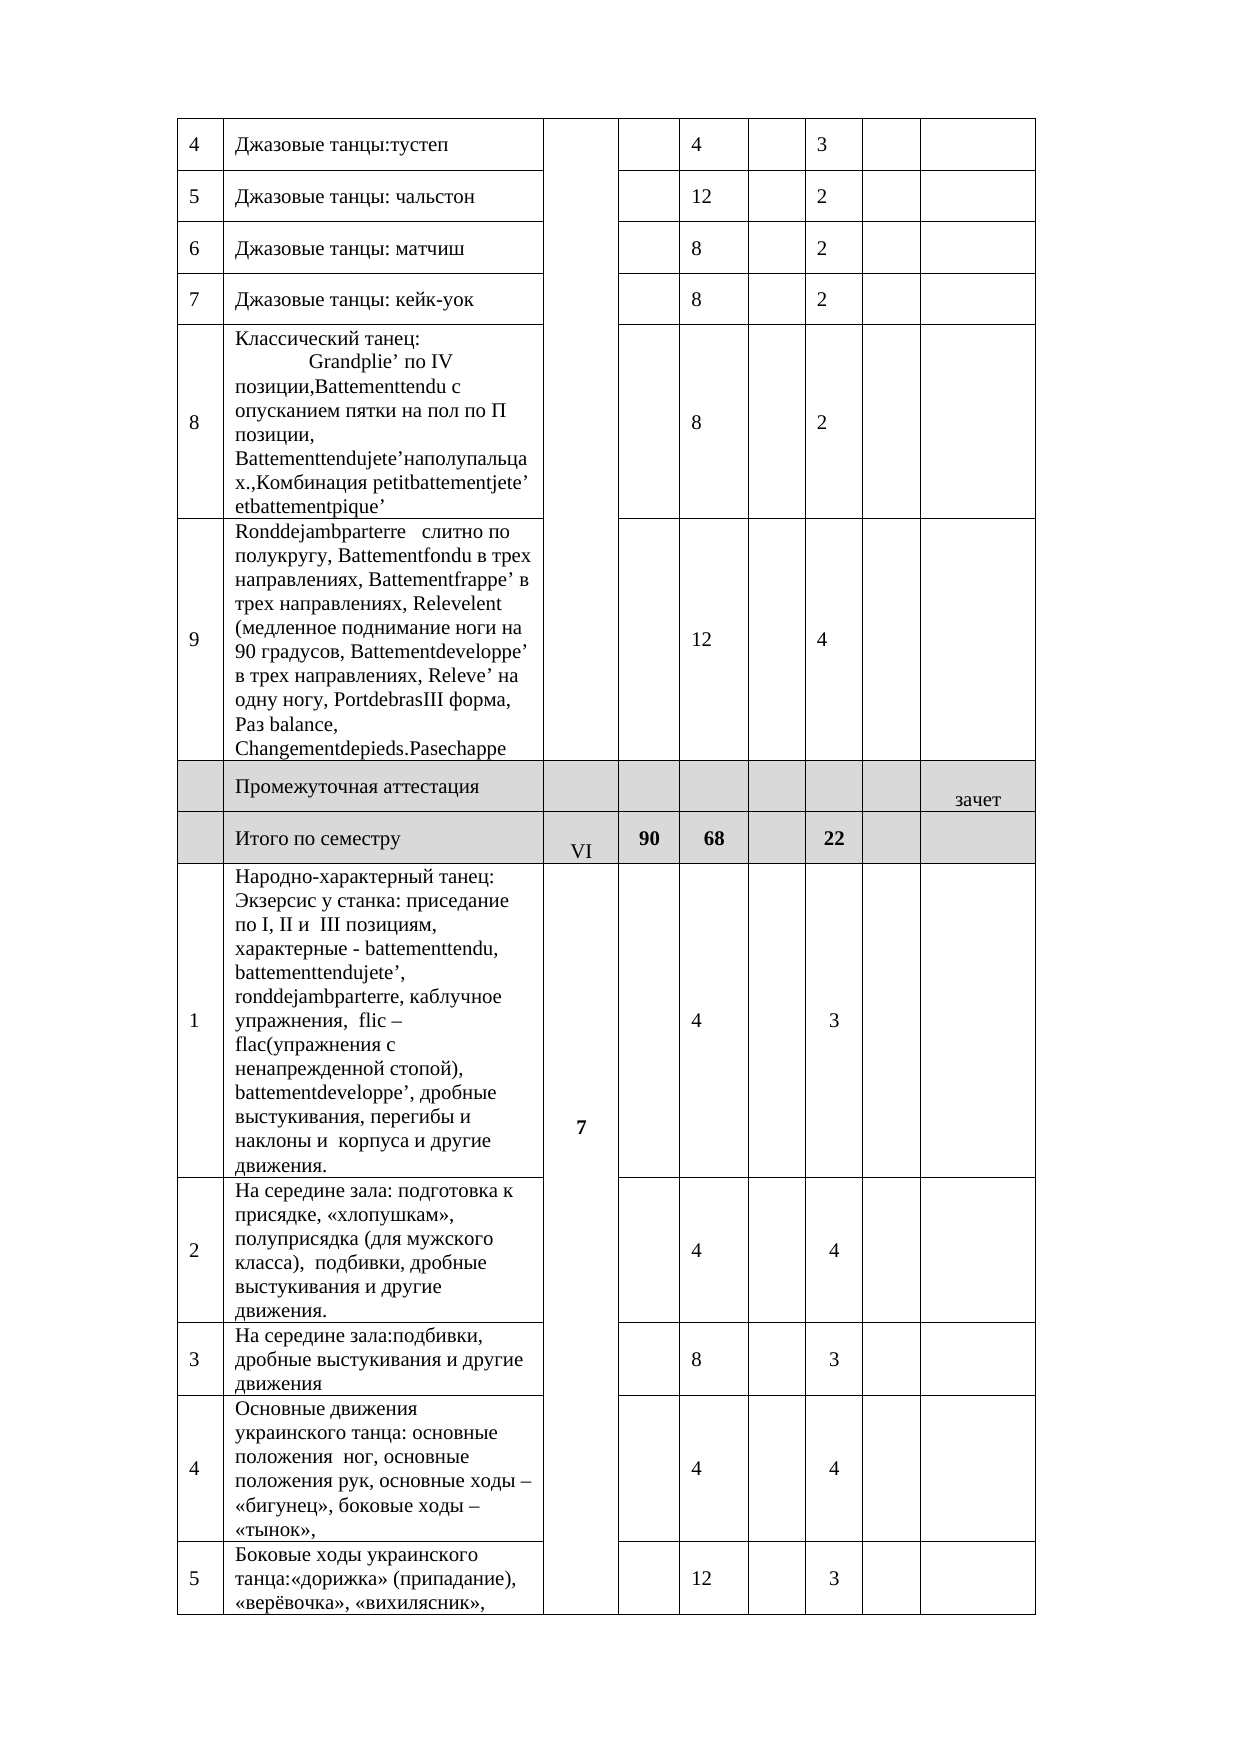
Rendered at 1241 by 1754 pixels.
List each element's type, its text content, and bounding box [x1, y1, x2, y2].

table_cell [680, 761, 748, 811]
table_cell 22 [806, 812, 862, 863]
table_cell [619, 222, 679, 273]
table_cell [749, 1323, 805, 1395]
table_cell [921, 171, 1035, 221]
table_cell Основные движения украинского танца: основные положения ног, основные положения рук, основные ходы – «бигунец», боковые ходы – «тынок», [224, 1396, 543, 1541]
table_cell 3 [178, 1323, 223, 1395]
table_cell [921, 864, 1035, 1177]
table_cell [619, 274, 679, 324]
table_cell Народно-характерный танец: Экзерсис у станка: приседание по I, II и III позициям, характерные - battementtendu, battementtendujete’, ronddejambparterre, каблучное упражнения, flic – flac(упражнения с ненапрежденной стопой), battementdeveloppe’, дробные выстукивания, перегибы и наклоны и корпуса и другие движения. [224, 864, 543, 1177]
table_cell [749, 325, 805, 518]
table_cell 2 [806, 222, 862, 273]
table_cell Джазовые танцы: матчиш [224, 222, 543, 273]
table_cell [921, 1323, 1035, 1395]
table_cell [863, 1396, 920, 1541]
table_cell [619, 1323, 679, 1395]
table_cell 2 [806, 325, 862, 518]
table_cell 7 [178, 274, 223, 324]
table_cell 4 [680, 864, 748, 1177]
table_cell [749, 1396, 805, 1541]
table_cell [619, 761, 679, 811]
table_cell [921, 119, 1035, 170]
table_cell 2 [806, 274, 862, 324]
table_cell 2 [806, 171, 862, 221]
table_cell [749, 761, 805, 811]
table_cell [863, 222, 920, 273]
table_cell 4 [178, 1396, 223, 1541]
table_cell [749, 274, 805, 324]
table_cell 3 [806, 119, 862, 170]
table_cell [863, 761, 920, 811]
table_cell [921, 1542, 1035, 1614]
table_cell 12 [680, 171, 748, 221]
table_cell [619, 864, 679, 1177]
table_cell Джазовые танцы:тустеп [224, 119, 543, 170]
table_cell [863, 1178, 920, 1322]
table_cell [178, 761, 223, 811]
table_cell зачет [921, 761, 1035, 811]
table_cell [619, 1178, 679, 1322]
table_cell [224, 1542, 543, 1614]
table_cell 3 [806, 1323, 862, 1395]
table_cell [619, 171, 679, 221]
table_cell [863, 274, 920, 324]
table_cell 4 [806, 1396, 862, 1541]
table_cell На середине зала: подготовка к присядке, «хлопушкам», полуприсядка (для мужского класса), подбивки, дробные выстукивания и другие движения. [224, 1178, 543, 1322]
table_cell 4 [806, 1178, 862, 1322]
table_cell [619, 1542, 679, 1614]
table_cell 12 [680, 1542, 748, 1614]
table_cell 12 [680, 519, 748, 759]
table_cell [749, 119, 805, 170]
table_cell [921, 812, 1035, 863]
table_cell [921, 274, 1035, 324]
table_cell Джазовые танцы: чальстон [224, 171, 543, 221]
table_cell 7 [544, 864, 618, 1614]
table_cell [863, 171, 920, 221]
table_cell [863, 1542, 920, 1614]
table_cell 3 [806, 1542, 862, 1614]
table_cell [863, 325, 920, 518]
table_cell Классический танец: Grandplie’ по IV позиции,Battementtendu с опусканием пятки на пол по П позиции, Battementtendujete’наполупальцах.,Комбинация petitbattementjete’ etbattementpique’ [224, 325, 543, 518]
table_cell [921, 1396, 1035, 1541]
table_cell [178, 812, 223, 863]
table_cell [749, 1542, 805, 1614]
table_cell [921, 519, 1035, 759]
table_cell Джазовые танцы: кейк-уок [224, 274, 543, 324]
table_cell [806, 761, 862, 811]
table_cell Промежуточная аттестация [224, 761, 543, 811]
table_cell [921, 1178, 1035, 1322]
table_cell [921, 325, 1035, 518]
table_cell [749, 864, 805, 1177]
table_cell VI [544, 812, 618, 863]
table_cell [749, 171, 805, 221]
table_cell 8 [680, 1323, 748, 1395]
table_cell 9 [178, 519, 223, 759]
table_cell [749, 222, 805, 273]
table_cell [619, 519, 679, 759]
table_cell [749, 519, 805, 759]
table_cell [863, 864, 920, 1177]
table_cell 1 [178, 864, 223, 1177]
table_cell На середине зала:подбивки, дробные выстукивания и другие движения [224, 1323, 543, 1395]
table_cell [863, 119, 920, 170]
table_cell 90 [619, 812, 679, 863]
table_cell [921, 222, 1035, 273]
table_cell [619, 119, 679, 170]
table_cell [863, 1323, 920, 1395]
table_cell [619, 1396, 679, 1541]
table_cell 4 [680, 1178, 748, 1322]
table_cell [544, 761, 618, 811]
table_cell 8 [680, 274, 748, 324]
table_cell 4 [680, 1396, 748, 1541]
table_cell 5 [178, 171, 223, 221]
table_cell 4 [680, 119, 748, 170]
table_cell 6 [178, 222, 223, 273]
table_cell Итого по семестру [224, 812, 543, 863]
table_cell [749, 1178, 805, 1322]
table_cell 4 [178, 119, 223, 170]
table_cell 4 [806, 519, 862, 759]
table_cell 2 [178, 1178, 223, 1322]
table_cell 5 [178, 1542, 223, 1614]
table_cell 3 [806, 864, 862, 1177]
table_cell 8 [680, 222, 748, 273]
table_cell [863, 812, 920, 863]
table_cell 8 [680, 325, 748, 518]
table_cell Ronddejambparterre слитно по полукругу, Battementfondu в трех направлениях, Battementfrappe’ в трех направлениях, Relevelent (медленное поднимание ноги на 90 градусов, Battementdeveloppe’ в трех направлениях, Releve’ на одну ногу, PortdebrasIII форма, Раз balance, Changementdepieds.Pasechappe [224, 519, 543, 759]
table_cell [749, 812, 805, 863]
table_cell [619, 325, 679, 518]
table_cell [863, 519, 920, 759]
table_cell 68 [680, 812, 748, 863]
table_cell 8 [178, 325, 223, 518]
